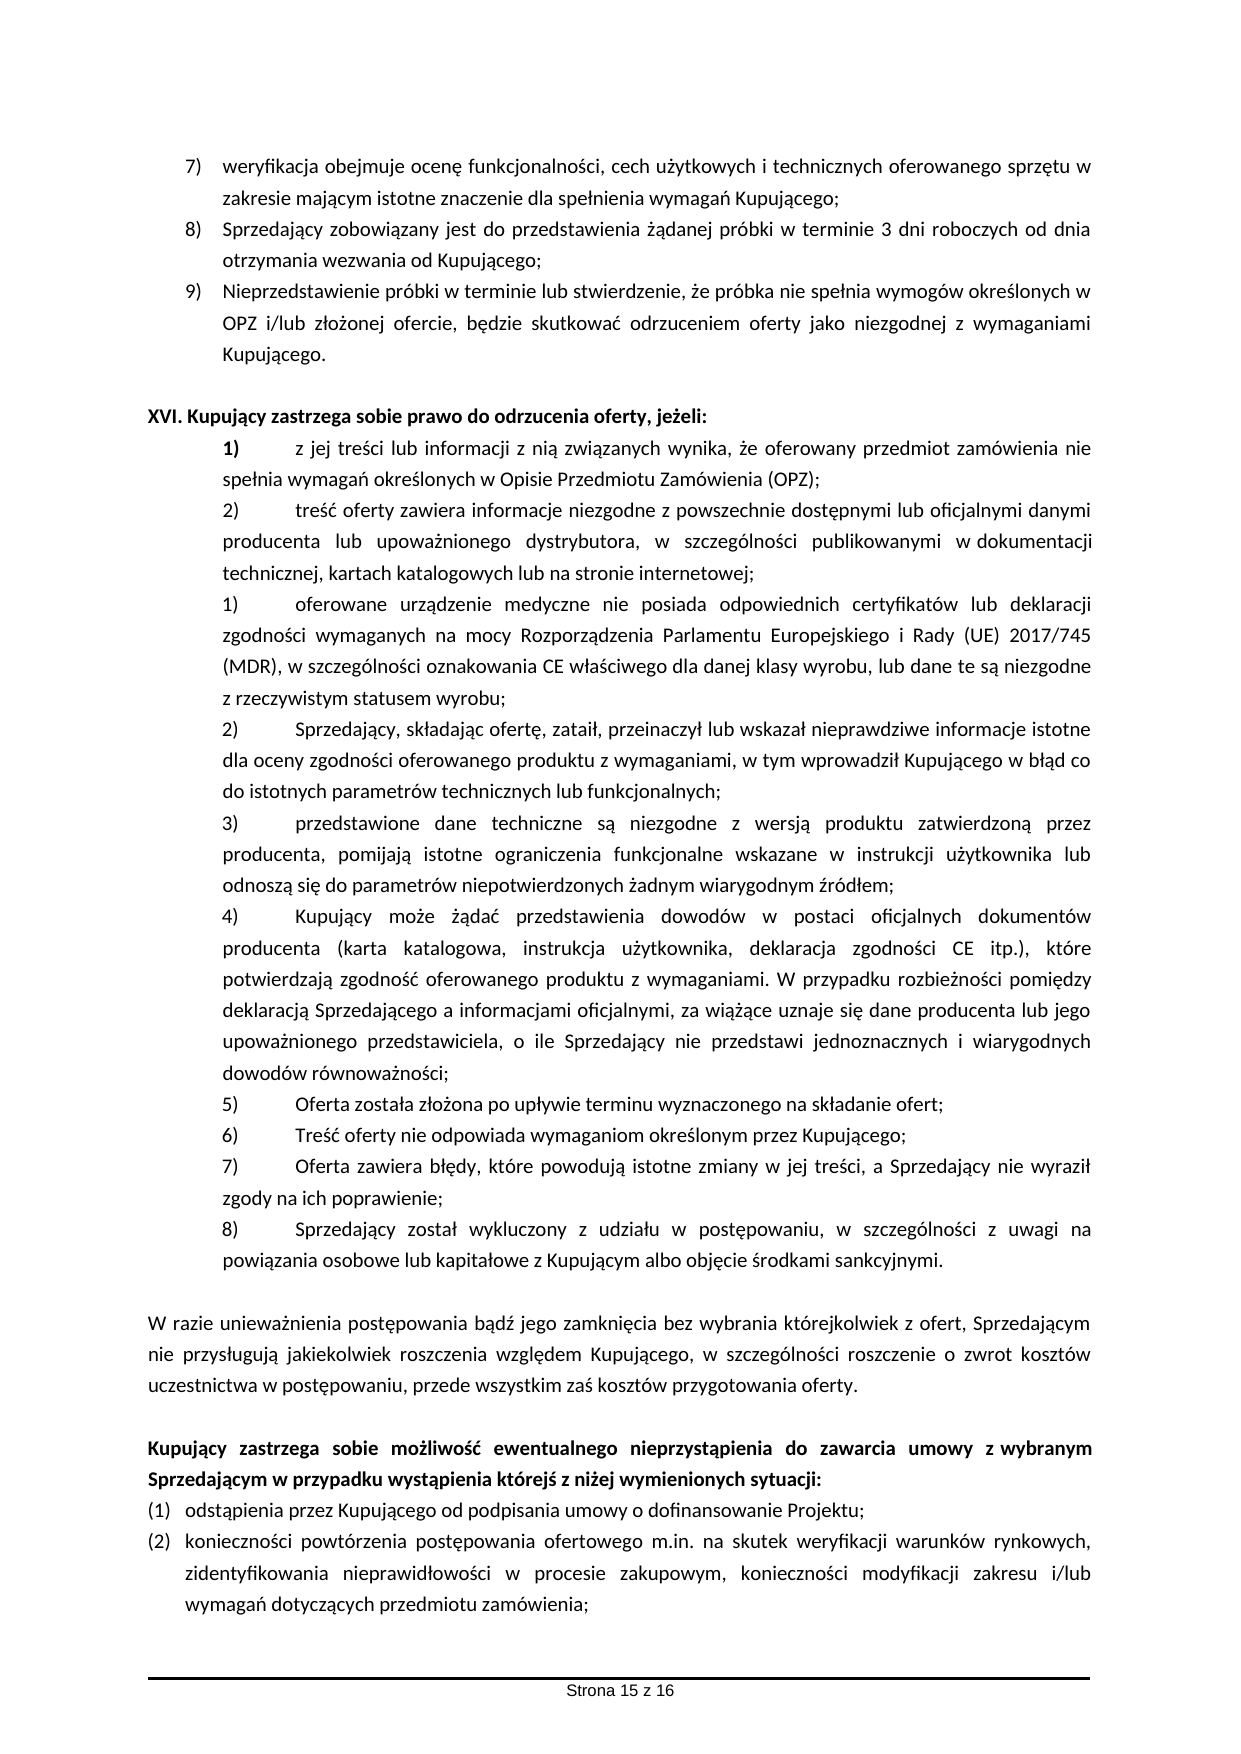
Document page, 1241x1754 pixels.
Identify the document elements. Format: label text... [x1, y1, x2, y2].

list Oferta została złożona po upływie terminu wyznaczonego na składanie ofert; [222, 1085, 1092, 1116]
list Kupujący może żądać przedstawienia dowodów w postaci oficjalnych dokumentów producenta (karta katalogowa, instrukcja użytkownika, deklaracja zgodności CE itp.), które potwierdzają zgodność oferowanego produktu z wymaganiami. W przypadku rozbieżności pomiędzy deklaracją Sprzedającego a informacjami oficjalnymi, za wiążące uznaje się dane producenta lub jego upoważnionego przedstawiciela, o ile Sprzedający nie przedstawi jednoznacznych i wiarygodnych dowodów równoważności; [222, 898, 1092, 1085]
list Treść oferty nie odpowiada wymaganiom określonym przez Kupującego; [222, 1116, 1092, 1148]
list przedstawione dane techniczne są niezgodne z wersją produktu zatwierdzoną przez producenta, pomijają istotne ograniczenia funkcjonalne wskazane w instrukcji użytkownika lub odnoszą się do parametrów niepotwierdzonych żadnym wiarygodnym źródłem; [222, 804, 1092, 898]
text W razie unieważnienia postępowania bądź jego zamknięcia bez wybrania którejkolwiek z ofert, Sprzedającym nie przysługują jakiekolwiek roszczenia względem Kupującego, w szczególności roszczenie o zwrot kosztów uczestnictwa w postępowaniu, przede wszystkim zaś kosztów przygotowania oferty. [148, 1304, 1092, 1398]
list 2) treść oferty zawiera informacje niezgodne z powszechnie dostępnymi lub oficjalnymi danymi producenta lub upoważnionego dystrybutora, w szczególności publikowanymi w dokumentacji technicznej, kartach katalogowych lub na stronie internetowej; [222, 491, 1092, 585]
list Oferta zawiera błędy, które powodują istotne zmiany w jej treści, a Sprzedający nie wyraził zgody na ich poprawienie; [222, 1148, 1092, 1210]
list Sprzedający został wykluczony z udziału w postępowaniu, w szczególności z uwagi na powiązania osobowe lub kapitałowe z Kupującym albo objęcie środkami sankcyjnymi. [222, 1210, 1092, 1273]
list oferowane urządzenie medyczne nie posiada odpowiednich certyfikatów lub deklaracji zgodności wymaganych na mocy Rozporządzenia Parlamentu Europejskiego i Rady (UE) 2017/745 (MDR), w szczególności oznakowania CE właściwego dla danej klasy wyrobu, lub dane te są niezgodne z rzeczywistym statusem wyrobu; [222, 585, 1092, 710]
list konieczności powtórzenia postępowania ofertowego m.in. na skutek weryfikacji warunków rynkowych, zidentyfikowania nieprawidłowości w procesie zakupowym, konieczności modyfikacji zakresu i/lub wymagań dotyczących przedmiotu zamówienia; [147, 1523, 1092, 1616]
text XVI. Kupujący zastrzega sobie prawo do odrzucenia oferty, jeżeli: [148, 398, 1092, 429]
list odstąpienia przez Kupującego od podpisania umowy o dofinansowanie Projektu; [147, 1491, 1092, 1523]
list Sprzedający zobowiązany jest do przedstawienia żądanej próbki w terminie 3 dni roboczych od dnia otrzymania wezwania od Kupującego; [185, 210, 1092, 273]
list 1) z jej treści lub informacji z nią związanych wynika, że oferowany przedmiot zamówienia nie spełnia wymagań określonych w Opisie Przedmiotu Zamówienia (OPZ); [222, 429, 1092, 491]
text Kupujący zastrzega sobie możliwość ewentualnego nieprzystąpienia do zawarcia umowy z wybranym Sprzedającym w przypadku wystąpienia którejś z niżej wymienionych sytuacji: [148, 1429, 1092, 1491]
list Nieprzedstawienie próbki w terminie lub stwierdzenie, że próbka nie spełnia wymogów określonych w OPZ i/lub złożonej ofercie, będzie skutkować odrzuceniem oferty jako niezgodnej z wymaganiami Kupującego. [185, 273, 1092, 366]
list Sprzedający, składając ofertę, zataił, przeinaczył lub wskazał nieprawdziwe informacje istotne dla oceny zgodności oferowanego produktu z wymaganiami, w tym wprowadził Kupującego w błąd co do istotnych parametrów technicznych lub funkcjonalnych; [222, 710, 1092, 804]
list weryfikacja obejmuje ocenę funkcjonalności, cech użytkowych i technicznych oferowanego sprzętu w zakresie mającym istotne znaczenie dla spełnienia wymagań Kupującego; [185, 148, 1092, 210]
